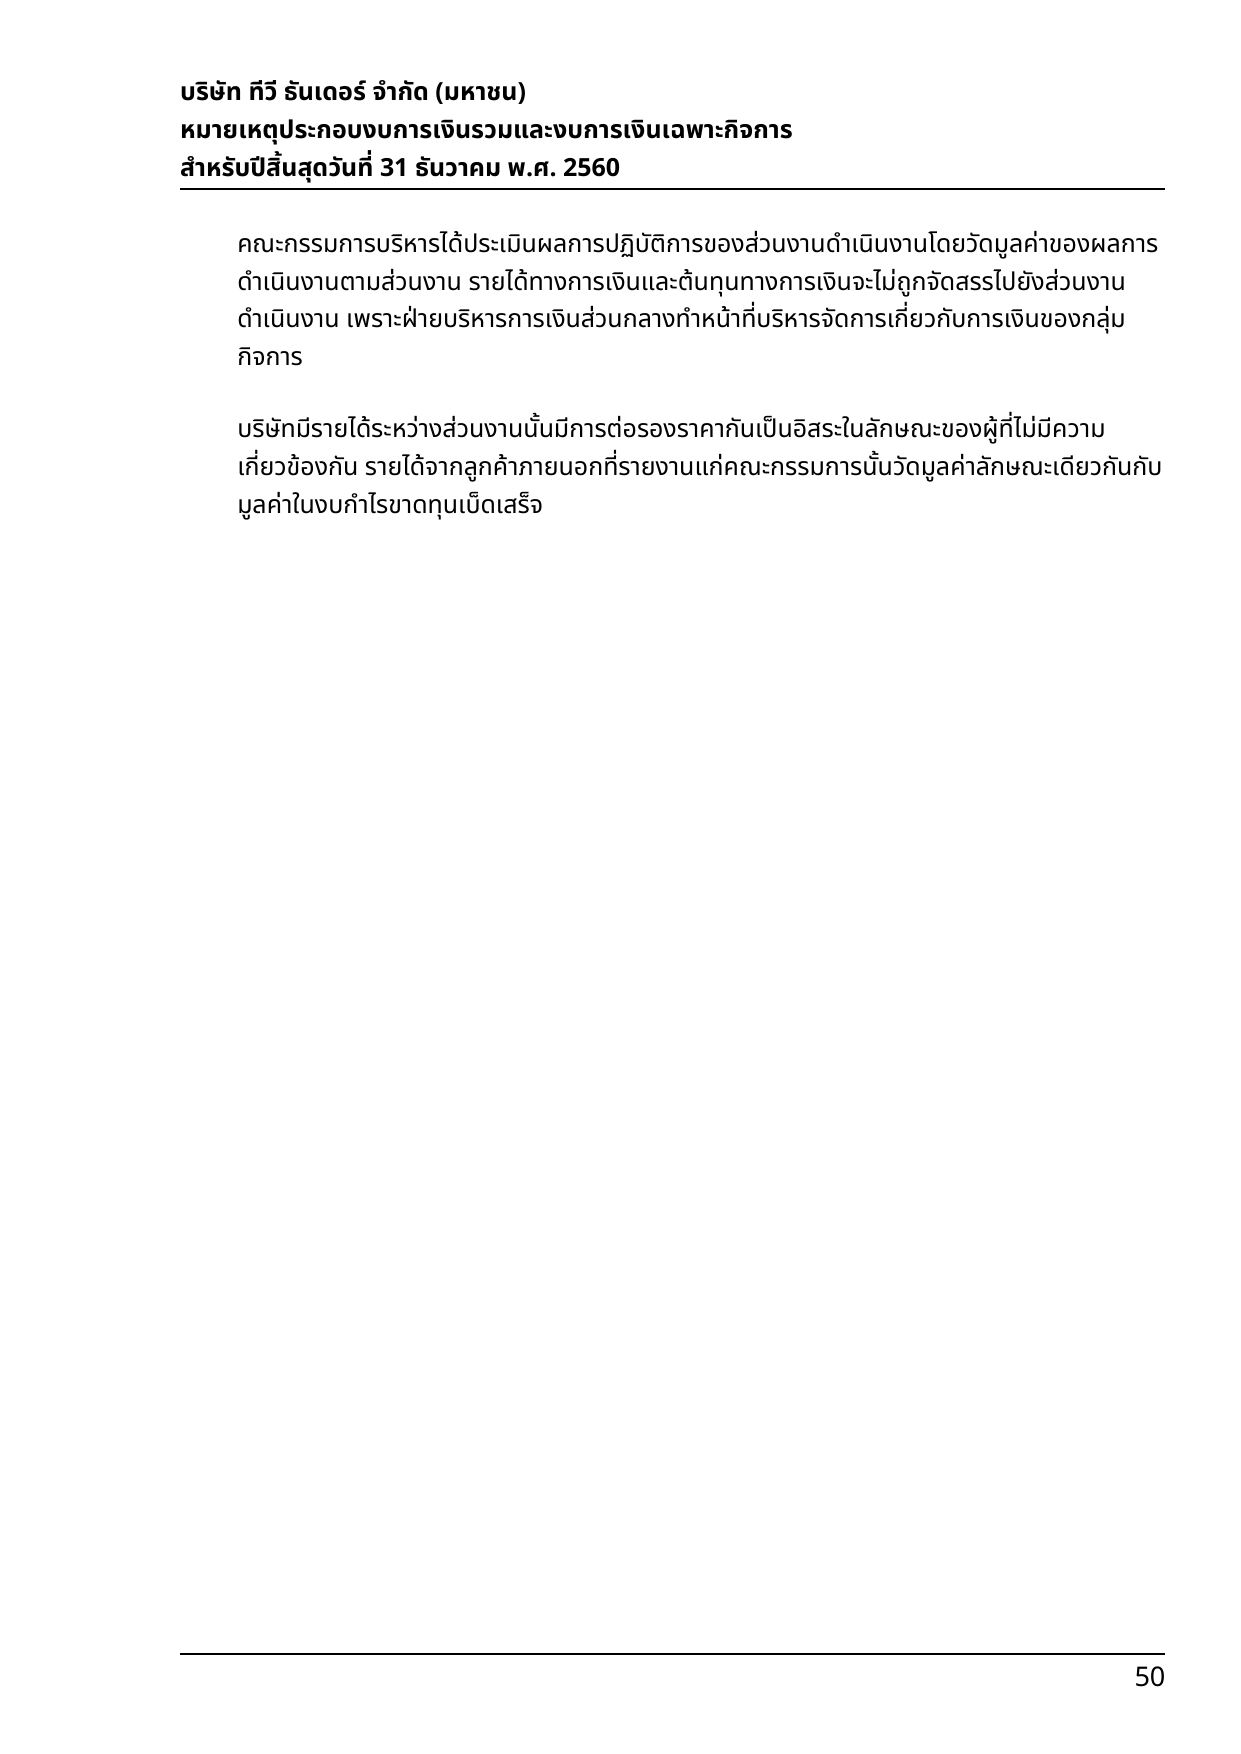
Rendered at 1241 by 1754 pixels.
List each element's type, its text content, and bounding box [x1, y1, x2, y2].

text บริษัทมีรายได้ระหว่างส่วนงานนั้นมีการต่อรองราคากันเป็นอิสระในลักษณะของผู้ที่ไม่มีความเกี่ยวข้องกัน รายได้จากลูกค้าภายนอกที่รายงานแก่คณะกรรมการนั้นวัดมูลค่าลักษณะเดียวกันกับมูลค่าในงบกำไรขาดทุนเบ็ดเสร็จ [237, 411, 1165, 524]
text คณะกรรมการบริหารได้ประเมินผลการปฏิบัติการของส่วนงานดำเนินงานโดยวัดมูลค่าของผลการดำเนินงานตามส่วนงาน รายได้ทางการเงินและต้นทุนทางการเงินจะไม่ถูกจัดสรรไปยังส่วนงานดำเนินงาน เพราะฝ่ายบริหารการเงินส่วนกลางทำหน้าที่บริหารจัดการเกี่ยวกับการเงินของกลุ่มกิจการ [237, 226, 1165, 377]
